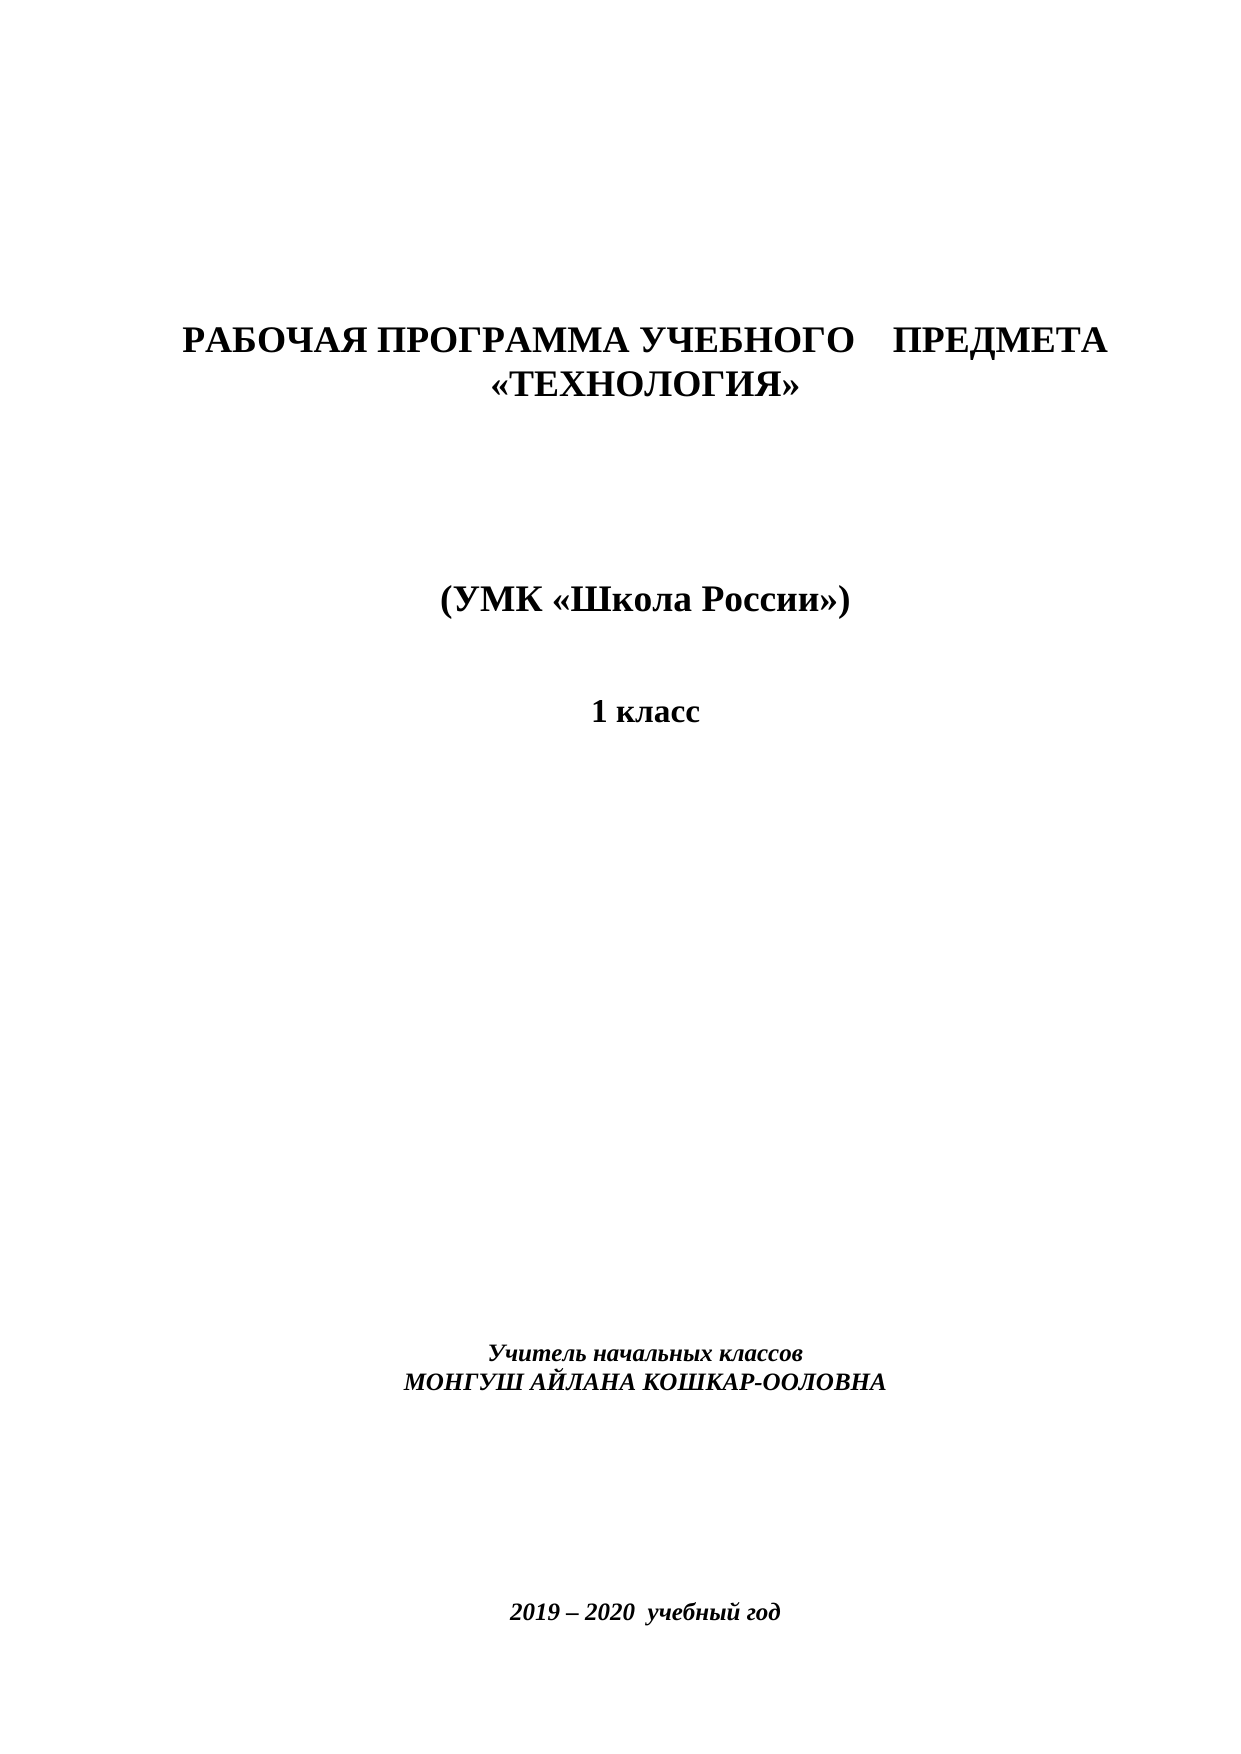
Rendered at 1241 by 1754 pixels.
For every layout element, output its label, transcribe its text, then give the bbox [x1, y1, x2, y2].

text 2019 – 2020 учебный год [127, 1597, 1163, 1626]
text Учитель начальных классов [127, 1338, 1163, 1367]
text МОНГУШ АЙЛАНА КОШКАР-ООЛОВНА [127, 1367, 1163, 1396]
text «ТЕХНОЛОГИЯ» [127, 361, 1163, 404]
text 1 класс [127, 692, 1163, 730]
text РАБОЧАЯ ПРОГРАММА УЧЕБНОГО ПРЕДМЕТА [127, 318, 1163, 361]
text (УМК «Школа России») [127, 577, 1163, 620]
